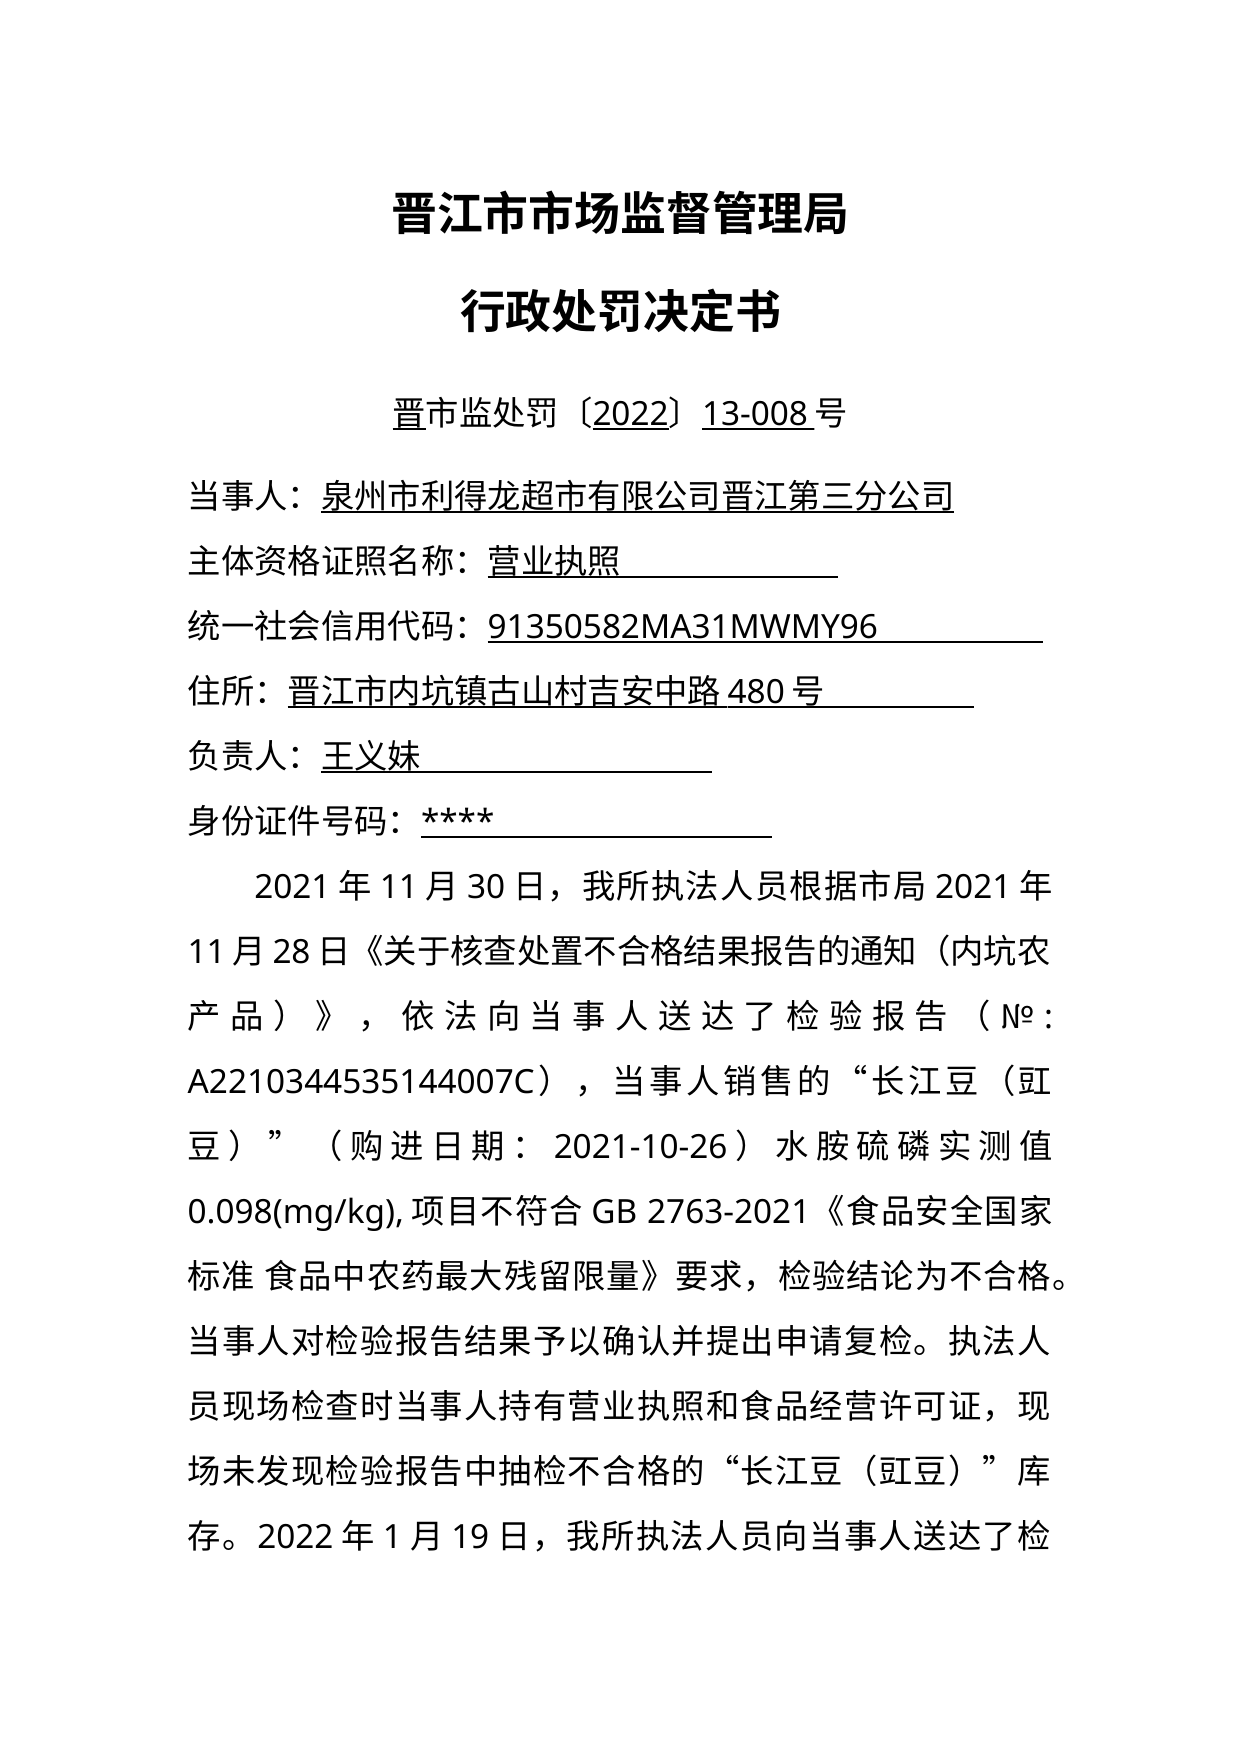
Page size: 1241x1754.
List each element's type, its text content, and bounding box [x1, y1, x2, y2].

text 身份证件号码：**** [187, 786, 1053, 851]
text 行政处罚决定书 [187, 259, 1053, 357]
text 当事人：泉州市利得龙超市有限公司晋江第三分公司 [187, 461, 1053, 526]
text 晋江市市场监督管理局 [187, 162, 1053, 259]
text 负责人：王义妹 [187, 721, 1053, 786]
text 晋市监处罚〔2022〕13-008号 [187, 382, 1053, 436]
text 统一社会信用代码：91350582MA31MWMY96 [187, 591, 1053, 656]
text 住所：晋江市内坑镇古山村吉安中路480号 [187, 656, 1053, 721]
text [187, 851, 1053, 1566]
text 主体资格证照名称：营业执照 [187, 526, 1053, 591]
